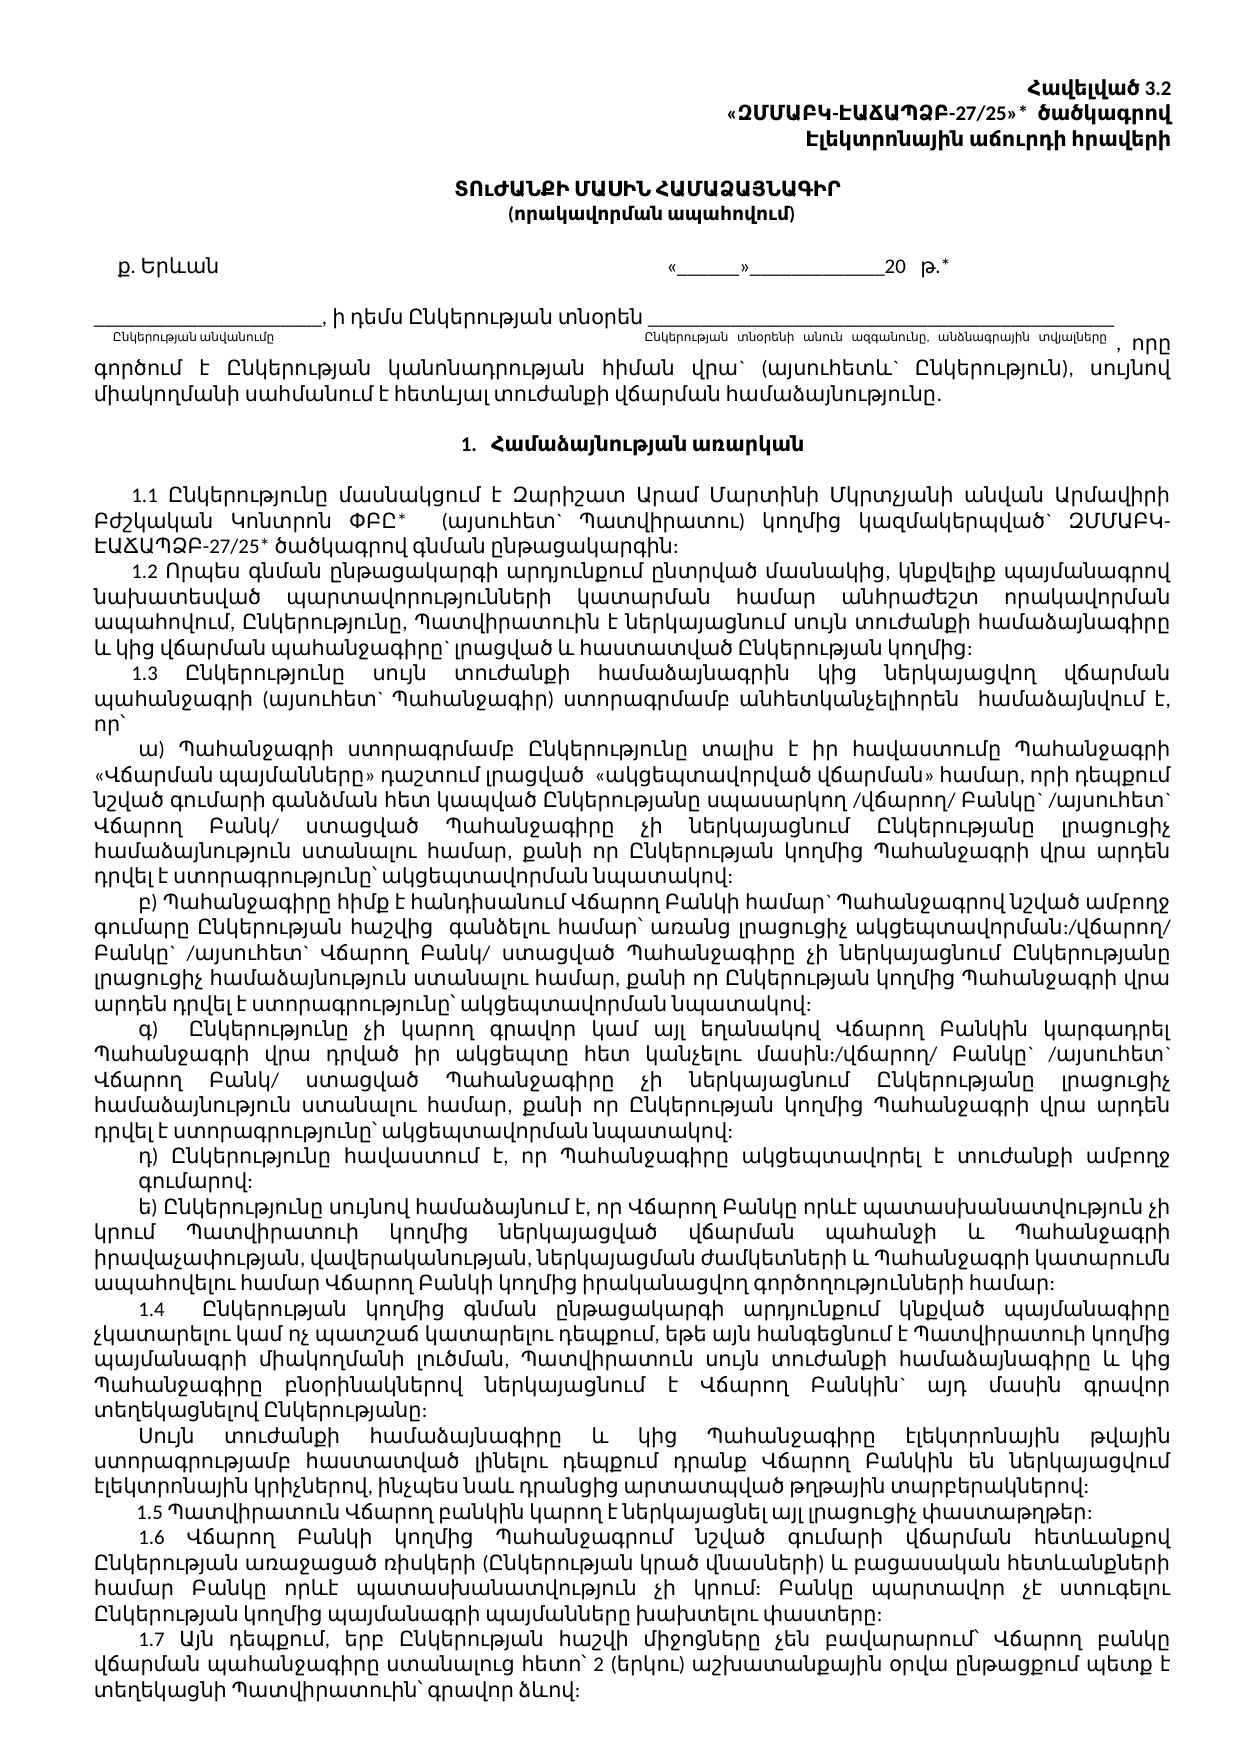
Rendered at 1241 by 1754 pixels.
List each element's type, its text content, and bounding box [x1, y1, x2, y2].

text 1.3 Ընկերությունը սույն տուժանքի համաձայնագրին կից ներկայացվող վճարման պահանջագրի (այսուհետ` Պահանջագիր) ստորագրմամբ անհետկանչելիորեն համաձայնվում է, որ՝ [94, 660, 1171, 737]
text Էլեկտրոնային աճուրդի հրավերի [94, 126, 1171, 151]
text ե) Ընկերությունը սույնով համաձայնում է, որ Վճարող Բանկը որևէ պատասխանատվություն չի կրում Պատվիրատուի կողմից ներկայացված վճարման պահանջի և Պահանջագրի իրավաչափության, վավերականության, ներկայացման ժամկետների և Պահանջագրի կատարումն ապահովելու համար Վճարող Բանկի կողմից իրականացվող գործողությունների համար: [94, 1194, 1171, 1296]
text 1.5 Պատվիրատուն Վճարող բանկին կարող է ներկայացնել այլ լրացուցիչ փաստաթղթեր: [94, 1499, 1171, 1524]
text (որակավորման ապահովում) [94, 202, 1171, 225]
text դ) Ընկերությունը հավաստում է, որ Պահանջագիրը ակցեպտավորել է տուժանքի ամբողջ գումարով: [138, 1143, 1171, 1194]
text ք. Երևան «______»_____________20 թ.* [94, 254, 1171, 279]
text 1.2 Որպես գնման ընթացակարգի արդյունքում ընտրված մասնակից, կնքվելիք պայմանագրով նախատեսված պարտավորությունների կատարման համար անհրաժեշտ որակավորման ապահովում, Ընկերությունը, Պատվիրատուին է ներկայացնում սույն տուժանքի համաձայնագիրը և կից վճարման պահանջագիրը` լրացված և հաստատված Ընկերության կողմից: [94, 559, 1171, 660]
text 1. Համաձայնության առարկան [94, 432, 1171, 457]
text 1.7 Այն դեպքում, երբ Ընկերության հաշվի միջոցները չեն բավարարում՝ Վճարող բանկը վճարման պահանջագիրը ստանալուց հետո՝ 2 (երկու) աշխատանքային օրվա ընթացքում պետք է տեղեկացնի Պատվիրատուին՝ գրավոր ձևով: [94, 1626, 1171, 1702]
text ա) Պահանջագրի ստորագրմամբ Ընկերությունը տալիս է իր հավաստումը Պահանջագրի «Վճարման պայմանները» դաշտում լրացված «ակցեպտավորված վճարման» համար, որի դեպքում նշված գումարի գանձման հետ կապված Ընկերությանը սպասարկող /վճարող/ Բանկը` /այսուհետ` Վճարող Բանկ/ ստացված Պահանջագիրը չի ներկայացնում Ընկերությանը լրացուցիչ համաձայնություն ստանալու համար, քանի որ Ընկերության կողմից Պահանջագրի վրա արդեն դրվել է ստորագրությունը՝ ակցեպտավորման նպատակով: [94, 737, 1171, 889]
text ՏՈւԺԱՆՔԻ ՄԱՍԻՆ ՀԱՄԱՁԱՅՆԱԳԻՐ [94, 177, 1171, 202]
text Հավելված 3.2 [94, 75, 1171, 100]
text 1.1 Ընկերությունը մասնակցում է Զարիշատ Արամ Մարտինի Մկրտչյանի անվան Արմավիրի Բժշկական Կոնտրոն ՓԲԸ* (այսուհետ` Պատվիրատու) կողմից կազմակերպված` ԶՄՄԱԲԿ-ԷԱՃԱՊՁԲ-27/25* ծածկագրով գնման ընթացակարգին: [94, 482, 1171, 559]
text բ) Պահանջագիրը հիմք է հանդիսանում Վճարող Բանկի համար` Պահանջագրով նշված ամբողջ գումարը Ընկերության հաշվից գանձելու համար՝ առանց լրացուցիչ ակցեպտավորման:/վճարող/ Բանկը` /այսուհետ` Վճարող Բանկ/ ստացված Պահանջագիրը չի ներկայացնում Ընկերությանը լրացուցիչ համաձայնություն ստանալու համար, քանի որ Ընկերության կողմից Պահանջագրի վրա արդեն դրվել է ստորագրությունը՝ ակցեպտավորման նպատակով: [94, 889, 1171, 1016]
text գ) Ընկերությունը չի կարող գրավոր կամ այլ եղանակով Վճարող Բանկին կարգադրել Պահանջագրի վրա դրված իր ակցեպտը հետ կանչելու մասին:/վճարող/ Բանկը` /այսուհետ` Վճարող Բանկ/ ստացված Պահանջագիրը չի ներկայացնում Ընկերությանը լրացուցիչ համաձայնություն ստանալու համար, քանի որ Ընկերության կողմից Պահանջագրի վրա արդեն դրվել է ստորագրությունը՝ ակցեպտավորման նպատակով: [94, 1016, 1171, 1143]
text Ընկերության անվանումը Ընկերության տնօրենի անուն ազգանունը, անձնագրային տվյալները , որը գործում է Ընկերության կանոնադրության հիման վրա` (այսուհետև` Ընկերություն), սույնով միակողմանի սահմանում է հետևյալ տուժանքի վճարման համաձայնությունը. [94, 330, 1171, 406]
text «ԶՄՄԱԲԿ-ԷԱՃԱՊՁԲ-27/25»* ծածկագրով [94, 100, 1171, 126]
text 1.4 Ընկերության կողմից գնման ընթացակարգի արդյունքում կնքված պայմանագիրը չկատարելու կամ ոչ պատշաճ կատարելու դեպքում, եթե այն հանգեցնում է Պատվիրատուի կողմից պայմանագրի միակողմանի լուծման, Պատվիրատուն սույն տուժանքի համաձայնագիրը և կից Պահանջագիրը բնօրինակներով ներկայացնում է Վճարող Բանկին` այդ մասին գրավոր տեղեկացնելով Ընկերությանը: [94, 1296, 1171, 1423]
text ______________________, ի դեմս Ընկերության տնօրեն _____________________________________________ [94, 304, 1171, 330]
text 1.6 Վճարող Բանկի կողմից Պահանջագրում նշված գումարի վճարման հետևանքով Ընկերության առաջացած ռիսկերի (Ընկերության կրած վնասների) և բացասական հետևանքների համար Բանկը որևէ պատասխանատվություն չի կրում: Բանկը պարտավոր չէ ստուգելու Ընկերության կողմից պայմանագրի պայմանները խախտելու փաստերը: [94, 1524, 1171, 1626]
text Սույն տուժանքի համաձայնագիրը և կից Պահանջագիրը էլեկտրոնային թվային ստորագրությամբ հաստատված լինելու դեպքում դրանք Վճարող Բանկին են ներկայացվում էլեկտրոնային կրիչներով, ինչպես նաև դրանցից արտատպված թղթային տարբերակներով: [94, 1423, 1171, 1499]
